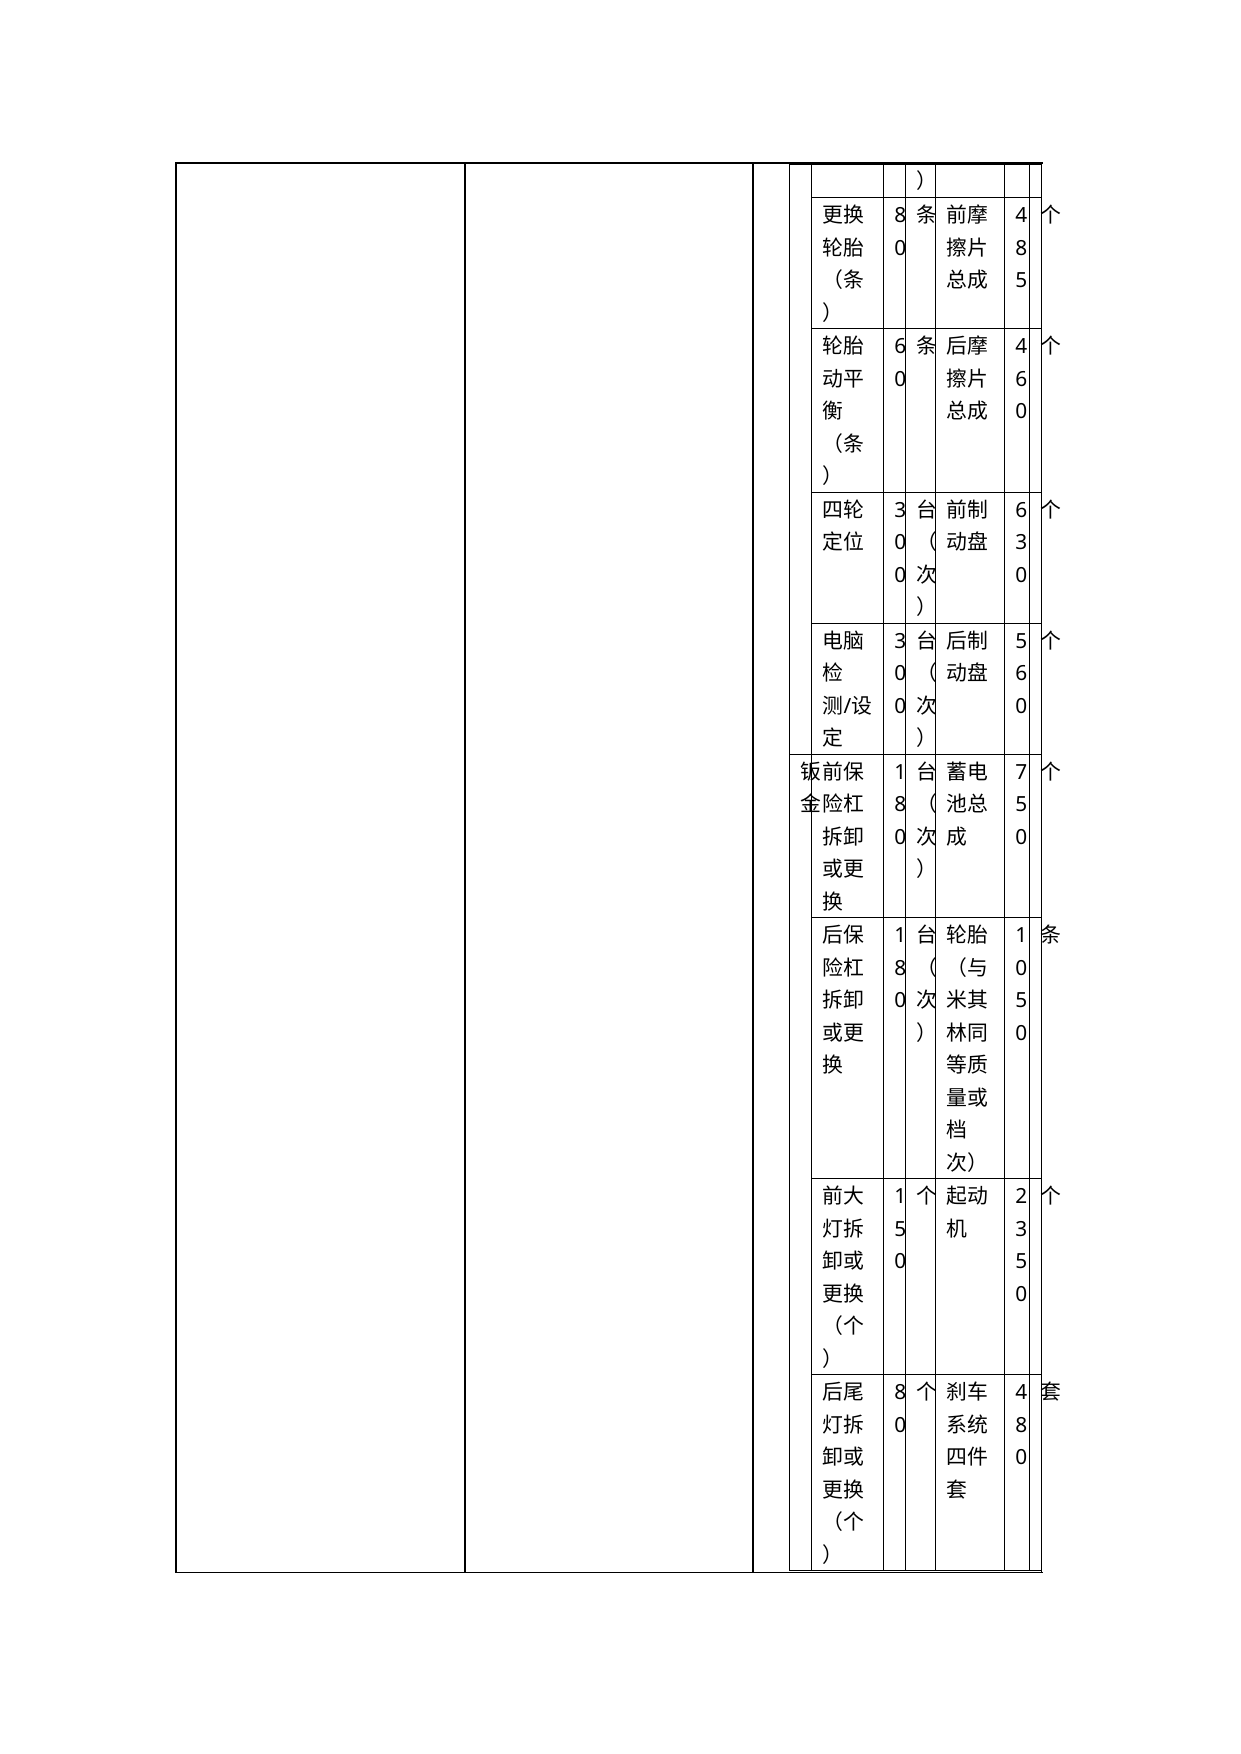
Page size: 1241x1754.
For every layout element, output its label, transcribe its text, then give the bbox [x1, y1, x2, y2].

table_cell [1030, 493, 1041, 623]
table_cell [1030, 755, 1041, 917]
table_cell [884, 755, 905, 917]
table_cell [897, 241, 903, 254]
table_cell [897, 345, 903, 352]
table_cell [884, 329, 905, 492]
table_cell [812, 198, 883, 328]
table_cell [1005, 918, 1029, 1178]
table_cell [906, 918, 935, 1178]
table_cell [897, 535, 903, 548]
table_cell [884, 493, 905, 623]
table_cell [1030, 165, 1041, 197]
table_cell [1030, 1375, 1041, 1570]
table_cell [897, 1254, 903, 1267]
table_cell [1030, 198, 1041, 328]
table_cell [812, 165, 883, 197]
table_cell 1 [466, 164, 752, 1571]
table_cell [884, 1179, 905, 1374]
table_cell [812, 329, 883, 492]
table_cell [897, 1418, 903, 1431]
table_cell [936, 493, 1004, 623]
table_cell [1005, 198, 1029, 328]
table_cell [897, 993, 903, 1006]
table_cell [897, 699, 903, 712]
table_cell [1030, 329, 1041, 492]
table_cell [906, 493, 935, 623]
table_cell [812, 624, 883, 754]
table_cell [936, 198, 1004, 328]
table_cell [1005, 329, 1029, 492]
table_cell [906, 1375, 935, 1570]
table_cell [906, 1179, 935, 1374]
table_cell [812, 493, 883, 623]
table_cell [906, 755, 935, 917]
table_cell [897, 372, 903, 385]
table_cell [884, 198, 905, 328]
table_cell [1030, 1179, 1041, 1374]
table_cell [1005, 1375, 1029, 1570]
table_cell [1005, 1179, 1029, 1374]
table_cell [936, 1375, 1004, 1570]
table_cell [754, 164, 789, 1571]
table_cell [790, 755, 811, 1570]
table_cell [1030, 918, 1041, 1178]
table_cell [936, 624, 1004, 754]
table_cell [790, 165, 811, 754]
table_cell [936, 329, 1004, 492]
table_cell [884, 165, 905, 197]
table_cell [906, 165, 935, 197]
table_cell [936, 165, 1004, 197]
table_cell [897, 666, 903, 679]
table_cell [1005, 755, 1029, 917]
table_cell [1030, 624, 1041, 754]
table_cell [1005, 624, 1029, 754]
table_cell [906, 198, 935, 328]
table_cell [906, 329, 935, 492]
table_cell ★ [177, 164, 464, 1571]
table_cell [812, 1375, 883, 1570]
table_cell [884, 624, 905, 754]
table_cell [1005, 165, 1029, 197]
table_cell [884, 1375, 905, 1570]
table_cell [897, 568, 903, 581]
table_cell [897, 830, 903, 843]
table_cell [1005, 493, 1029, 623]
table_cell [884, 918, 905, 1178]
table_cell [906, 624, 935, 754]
